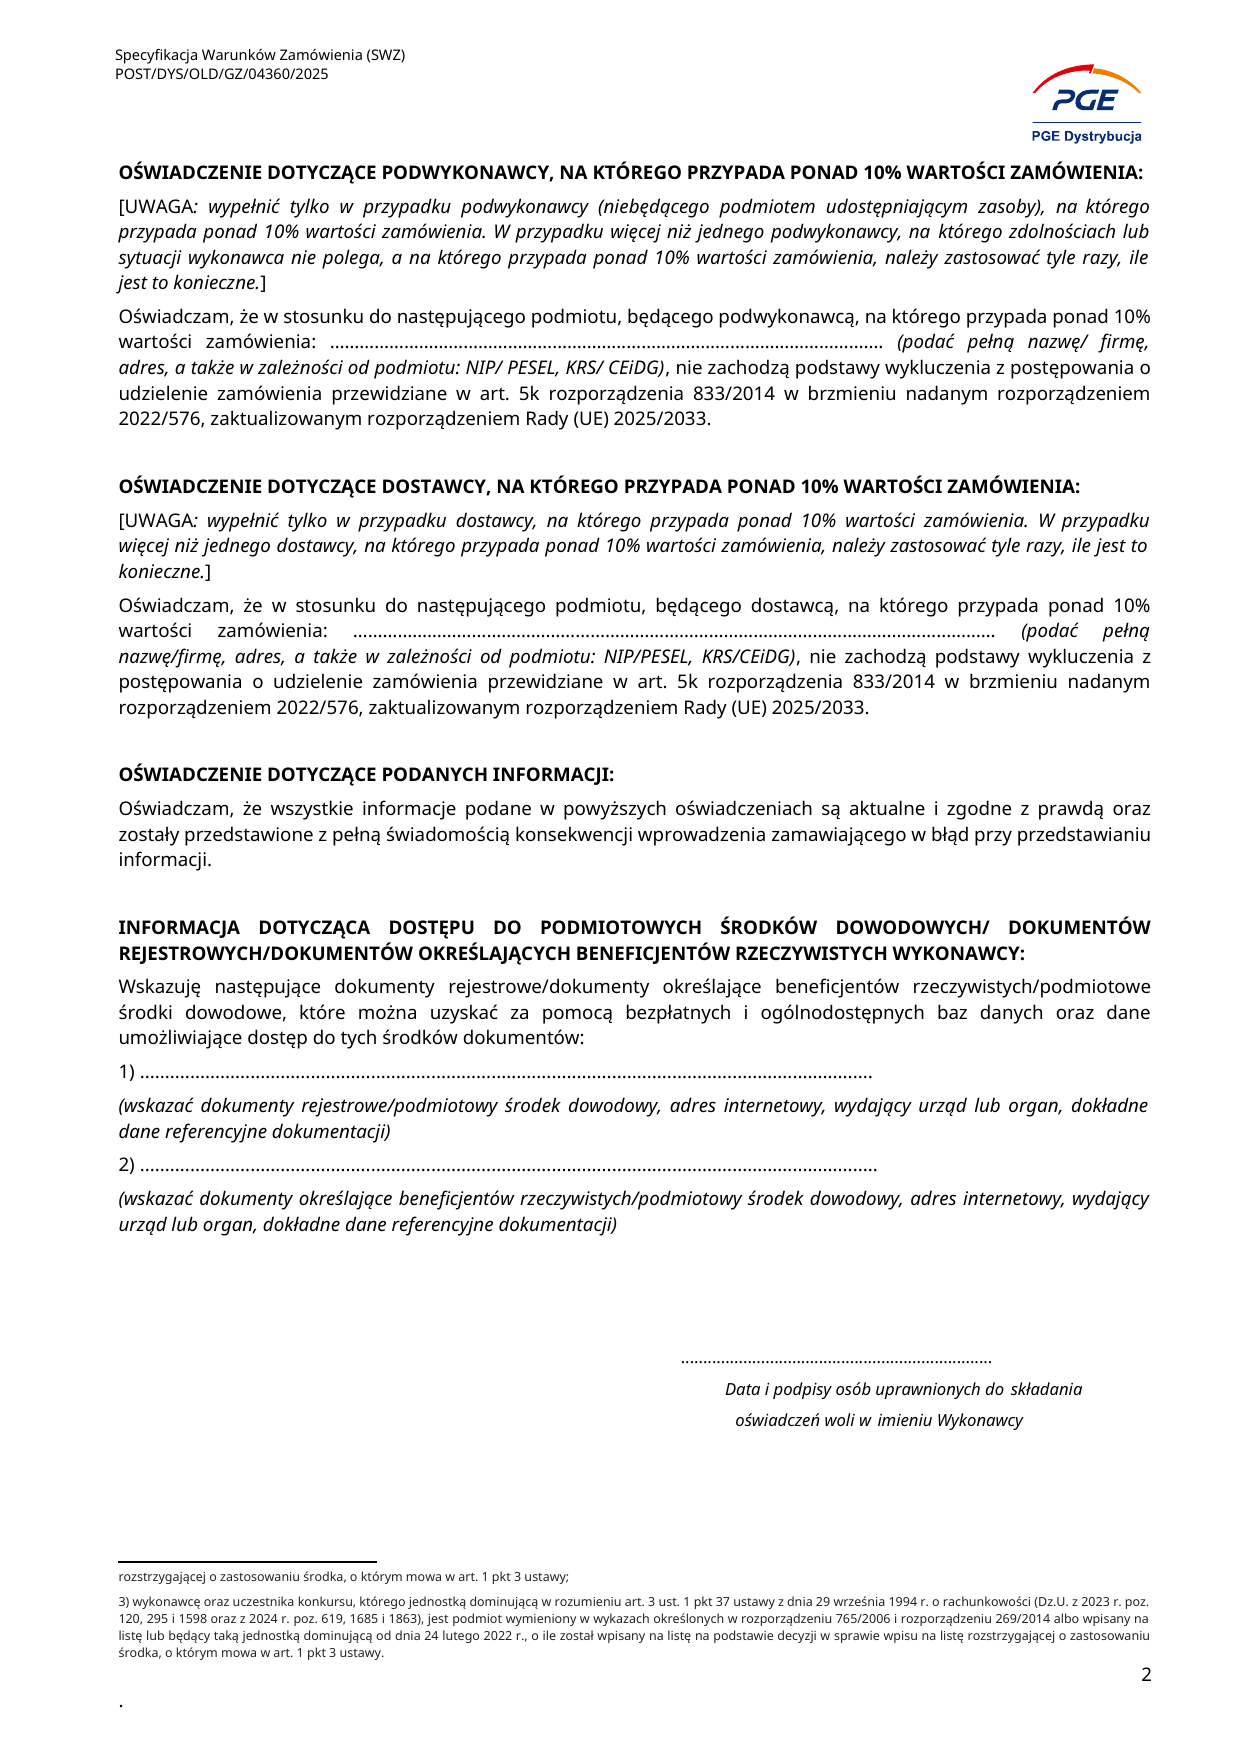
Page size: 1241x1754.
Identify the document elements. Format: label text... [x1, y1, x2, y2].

text INFORMACJA DOTYCZĄCA DOSTĘPU DO PODMIOTOWYCH ŚRODKÓW DOWODOWYCH/ DOKUMENTÓW REJESTROWYCH/DOKUMENTÓW OKREŚLAJĄCYCH BENEFICJENTÓW RZECZYWISTYCH WYKONAWCY: [118, 914, 1152, 965]
text OŚWIADCZENIE DOTYCZĄCE PODWYKONAWCY, NA KTÓREGO PRZYPADA PONAD 10% WARTOŚCI ZAMÓWIENIA: [118, 159, 1152, 184]
text OŚWIADCZENIE DOTYCZĄCE DOSTAWCY, NA KTÓREGO PRZYPADA PONAD 10% WARTOŚCI ZAMÓWIENIA: [118, 473, 1152, 499]
text [UWAGA: wypełnić tylko w przypadku podwykonawcy (niebędącego podmiotem udostępniającym zasoby), na którego przypada ponad 10% wartości zamówienia. W przypadku więcej niż jednego podwykonawcy, na którego zdolnościach lub sytuacji wykonawca nie polega, a na którego przypada ponad 10% wartości zamówienia, należy zastosować tyle razy, ile jest to konieczne.] [118, 193, 1152, 295]
text ...................................................................... [607, 1344, 1240, 1369]
text 1) .................................................................................................................................................. [118, 1058, 1152, 1084]
text OŚWIADCZENIE DOTYCZĄCE PODANYCH INFORMACJI: [118, 762, 1152, 787]
text Oświadczam, że w stosunku do następującego podmiotu, będącego dostawcą, na którego przypada ponad 10% wartości zamówienia: ……………………………………………………………………………………………….………..….…… (podać pełną nazwę/firmę, adres, a także w zależności od podmiotu: NIP/PESEL, KRS/CEiDG), nie zachodzą podstawy wykluczenia z postępowania o udzielenie zamówienia przewidziane w art. 5k rozporządzenia 833/2014 w brzmieniu nadanym rozporządzeniem 2022/576, zaktualizowanym rozporządzeniem Rady (UE) 2025/2033. [118, 592, 1152, 719]
text Wskazuję następujące dokumenty rejestrowe/dokumenty określające beneficjentów rzeczywistych/podmiotowe środki dowodowe, które można uzyskać za pomocą bezpłatnych i ogólnodostępnych baz danych oraz dane umożliwiające dostęp do tych środków dokumentów: [118, 974, 1152, 1050]
text Oświadczam, że w stosunku do następującego podmiotu, będącego podwykonawcą, na którego przypada ponad 10% wartości zamówienia: ……………………………………………………………………………………………….… (podać pełną nazwę/ firmę, adres, a także w zależności od podmiotu: NIP/ PESEL, KRS/ CEiDG), nie zachodzą podstawy wykluczenia z postępowania o udzielenie zamówienia przewidziane w art. 5k rozporządzenia 833/2014 w brzmieniu nadanym rozporządzeniem 2022/576, zaktualizowanym rozporządzeniem Rady (UE) 2025/2033. [118, 303, 1152, 431]
text 2) ................................................................................................................................................... [118, 1152, 1152, 1177]
text oświadczeń woli w imieniu Wykonawcy [664, 1408, 1144, 1431]
text [UWAGA: wypełnić tylko w przypadku dostawcy, na którego przypada ponad 10% wartości zamówienia. W przypadku więcej niż jednego dostawcy, na którego przypada ponad 10% wartości zamówienia, należy zastosować tyle razy, ile jest to konieczne.] [118, 507, 1152, 583]
text Data i podpisy osób uprawnionych do składania [664, 1377, 1144, 1400]
text (wskazać dokumenty rejestrowe/podmiotowy środek dowodowy, adres internetowy, wydający urząd lub organ, dokładne dane referencyjne dokumentacji) [118, 1092, 1152, 1143]
text (wskazać dokumenty określające beneficjentów rzeczywistych/podmiotowy środek dowodowy, adres internetowy, wydający urząd lub organ, dokładne dane referencyjne dokumentacji) [118, 1186, 1152, 1237]
text Oświadczam, że wszystkie informacje podane w powyższych oświadczeniach są aktualne i zgodne z prawdą oraz zostały przedstawione z pełną świadomością konsekwencji wprowadzenia zamawiającego w błąd przy przedstawianiu informacji. [118, 796, 1152, 872]
